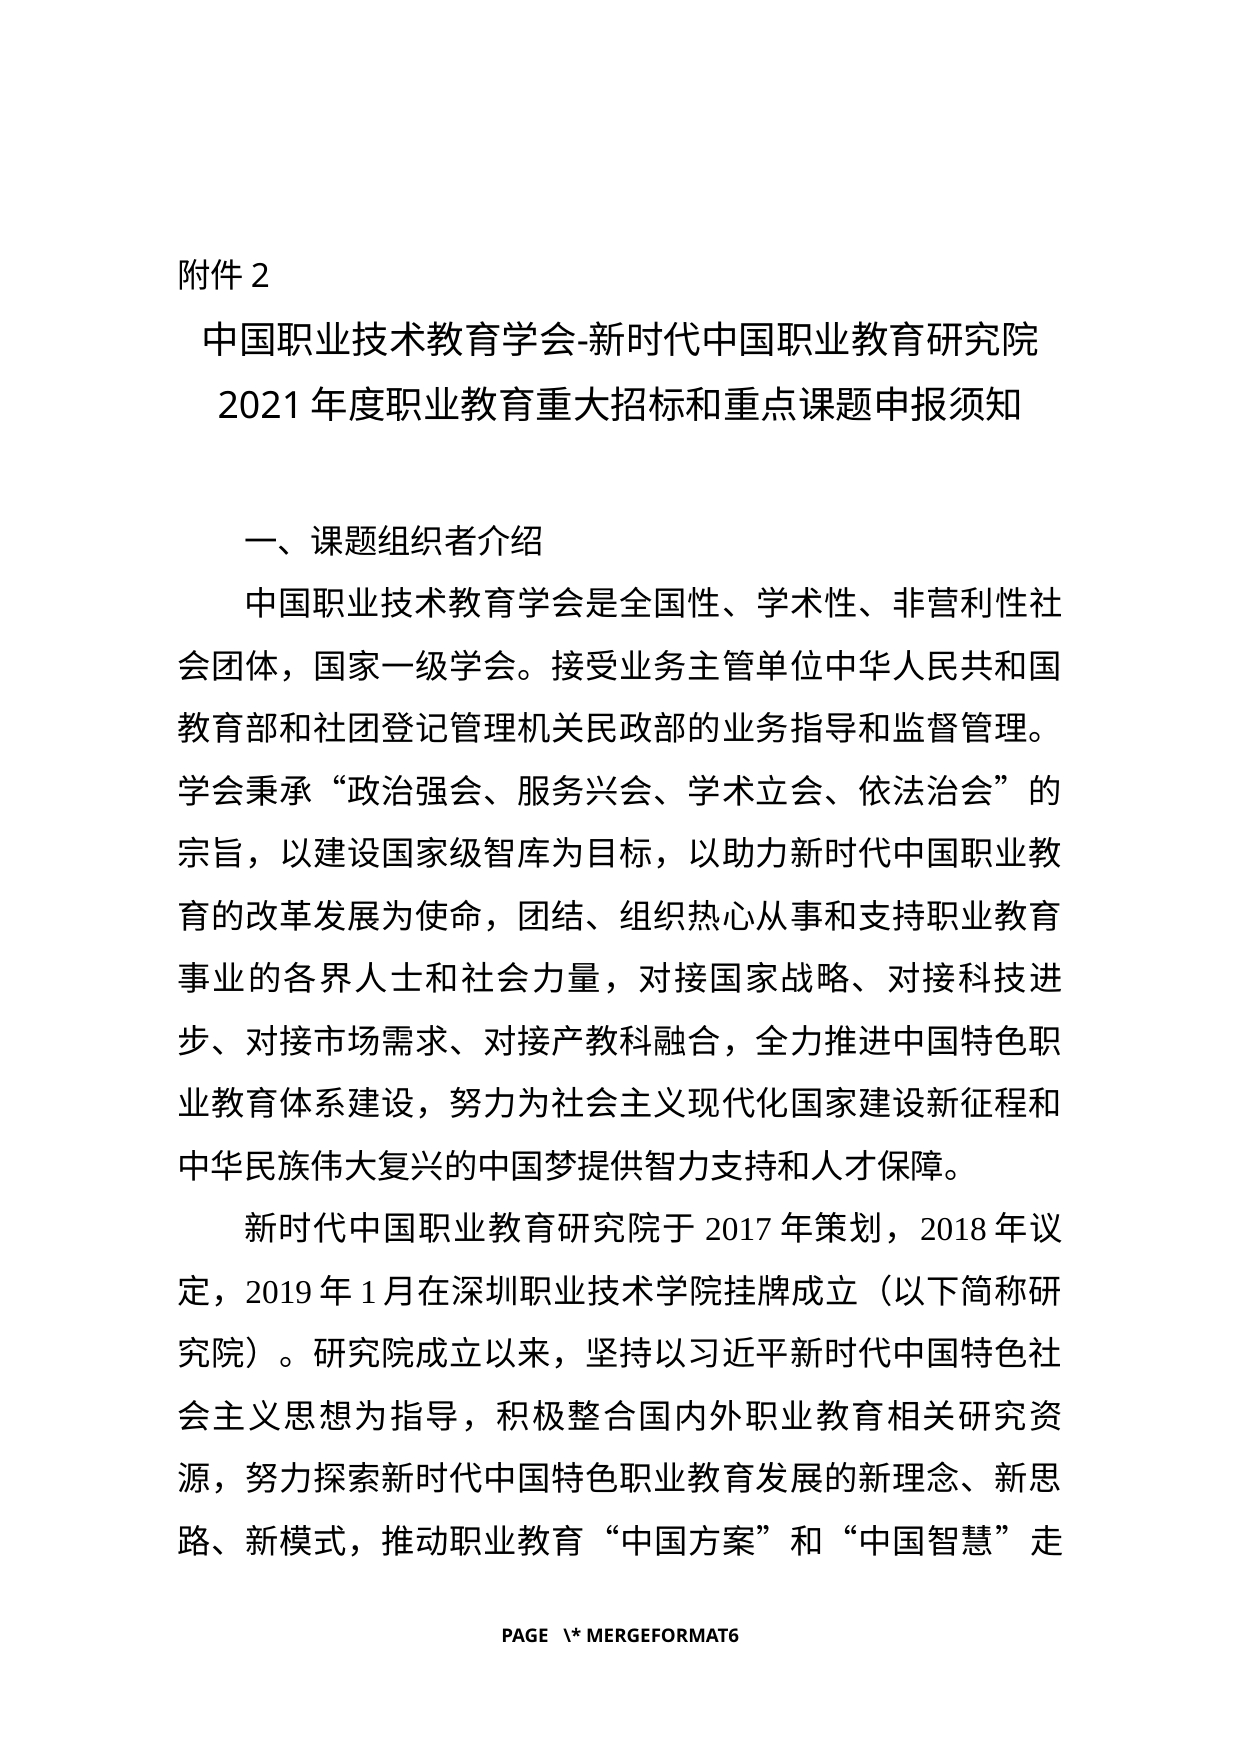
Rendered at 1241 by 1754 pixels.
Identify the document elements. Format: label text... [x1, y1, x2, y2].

text 中国职业技术教育学会是全国性、学术性、非营利性社会团体，国家一级学会。接受业务主管单位中华人民共和国教育部和社团登记管理机关民政部的业务指导和监督管理。学会秉承“政治强会、服务兴会、学术立会、依法治会”的宗旨，以建设国家级智库为目标，以助力新时代中国职业教育的改革发展为使命，团结、组织热心从事和支持职业教育事业的各界人士和社会力量，对接国家战略、对接科技进步、对接市场需求、对接产教科融合，全力推进中国特色职业教育体系建设，努力为社会主义现代化国家建设新征程和中华民族伟大复兴的中国梦提供智力支持和人才保障。 [177, 563, 1063, 1188]
text 附件2 [177, 240, 1063, 305]
text 一、课题组织者介绍 [177, 500, 1063, 563]
text 中国职业技术教育学会-新时代中国职业教育研究院2021年度职业教育重大招标和重点课题申报须知 [177, 305, 1063, 435]
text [177, 1188, 1063, 1563]
